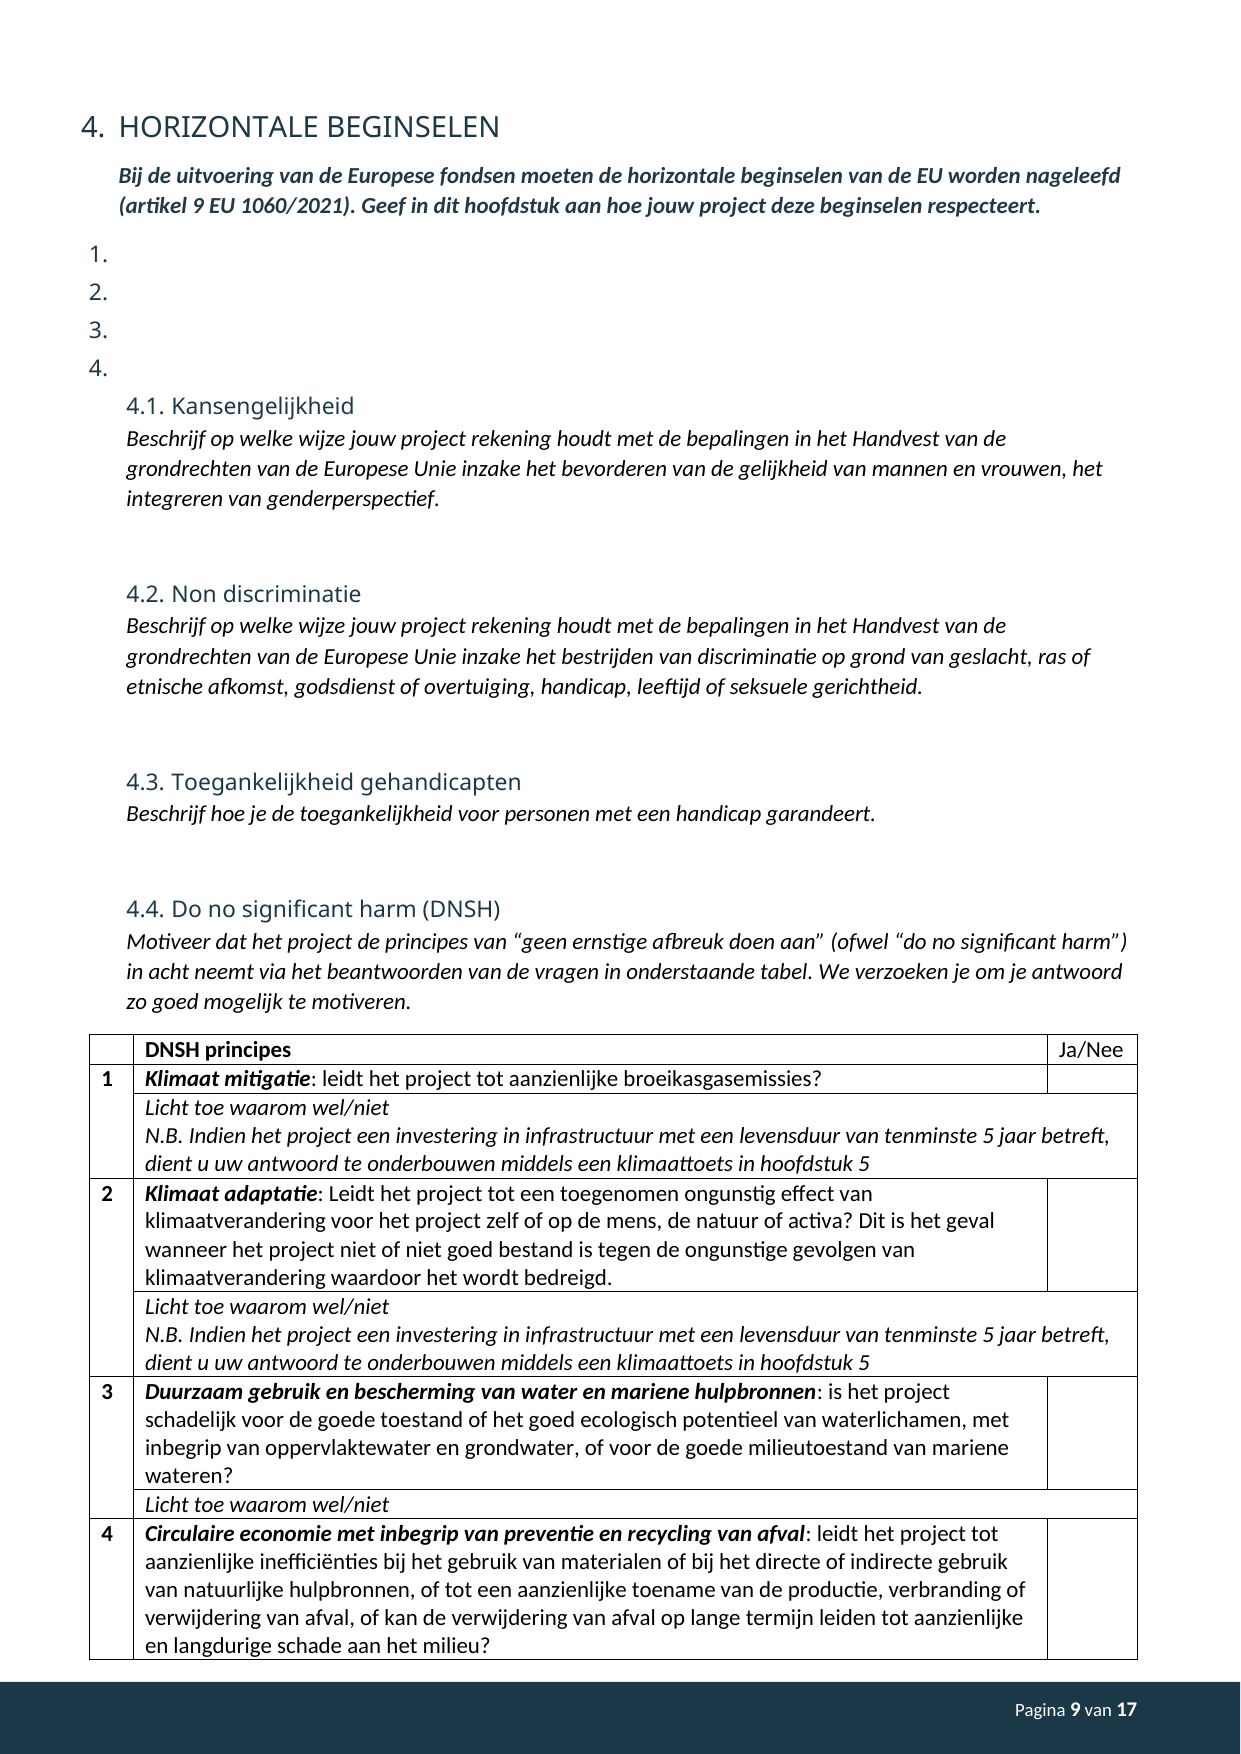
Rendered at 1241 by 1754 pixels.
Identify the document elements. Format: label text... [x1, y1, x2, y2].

subtitle Toegankelijkheid gehandicapten [126, 766, 1137, 797]
subtitle horizontale beginselen [81, 106, 1137, 146]
table_cell 1 [90, 1065, 133, 1178]
table_cell Duurzaam gebruik en bescherming van water en mariene hulpbronnen: is het project schadelijk voor de goede toestand of het goed ecologisch potentieel van waterlichamen, met inbegrip van oppervlaktewater en grondwater, of voor de goede milieutoestand van mariene wateren? [134, 1377, 1047, 1489]
table_cell Klimaat mitigatie: leidt het project tot aanzienlijke broeikasgasemissies? [134, 1065, 1047, 1092]
table_cell [1048, 1065, 1137, 1092]
table_cell [1048, 1179, 1137, 1291]
table_header [90, 1035, 133, 1063]
text Beschrijf op welke wijze jouw project rekening houdt met de bepalingen in het Handvest van de grondrechten van de Europese Unie inzake het bestrijden van discriminatie op grond van geslacht, ras of etnische afkomst, godsdienst of overtuiging, handicap, leeftijd of seksuele gerichtheid. [126, 612, 1137, 700]
table_cell 4 [90, 1519, 133, 1659]
table_cell [1048, 1519, 1137, 1659]
subtitle Kansengelijkheid [126, 390, 1137, 421]
table_cell Circulaire economie met inbegrip van preventie en recycling van afval: leidt het project tot aanzienlijke inefficiënties bij het gebruik van materialen of bij het directe of indirecte gebruik van natuurlijke hulpbronnen, of tot een aanzienlijke toename van de productie, verbranding of verwijdering van afval, of kan de verwijdering van afval op lange termijn leiden tot aanzienlijke en langdurige schade aan het milieu? [134, 1519, 1047, 1659]
text Beschrijf op welke wijze jouw project rekening houdt met de bepalingen in het Handvest van de grondrechten van de Europese Unie inzake het bevorderen van de gelijkheid van mannen en vrouwen, het integreren van genderperspectief. [126, 424, 1137, 512]
table_cell 2 [90, 1179, 133, 1376]
table_cell Licht toe waarom wel/niet N.B. Indien het project een investering in infrastructuur met een levensduur van tenminste 5 jaar betreft, dient u uw antwoord te onderbouwen middels een klimaattoets in hoofdstuk 5 [134, 1094, 1137, 1178]
table_cell [1048, 1377, 1137, 1489]
subtitle Do no significant harm (DNSH) [126, 893, 1137, 924]
text Bij de uitvoering van de Europese fondsen moeten de horizontale beginselen van de EU worden nageleefd (artikel 9 EU 1060/2021). Geef in dit hoofdstuk aan hoe jouw project deze beginselen respecteert. [118, 161, 1137, 219]
table_cell Licht toe waarom wel/niet [134, 1490, 1137, 1518]
text Beschrijf hoe je de toegankelijkheid voor personen met een handicap garandeert. [126, 799, 1137, 828]
table_cell Klimaat adaptatie: Leidt het project tot een toegenomen ongunstig effect van klimaatverandering voor het project zelf of op de mens, de natuur of activa? Dit is het geval wanneer het project niet of niet goed bestand is tegen de ongunstige gevolgen van klimaatverandering waardoor het wordt bedreigd. [134, 1179, 1047, 1291]
table_cell Licht toe waarom wel/niet N.B. Indien het project een investering in infrastructuur met een levensduur van tenminste 5 jaar betreft, dient u uw antwoord te onderbouwen middels een klimaattoets in hoofdstuk 5 [134, 1292, 1137, 1376]
subtitle Non discriminatie [126, 578, 1137, 609]
text Motiveer dat het project de principes van “geen ernstige afbreuk doen aan” (ofwel “do no significant harm”) in acht neemt via het beantwoorden van de vragen in onderstaande tabel. We verzoeken je om je antwoord zo goed mogelijk te motiveren. [126, 927, 1137, 1016]
table_header Ja/Nee [1048, 1035, 1137, 1063]
table_header DNSH principes [134, 1035, 1047, 1063]
table_cell 3 [90, 1377, 133, 1518]
